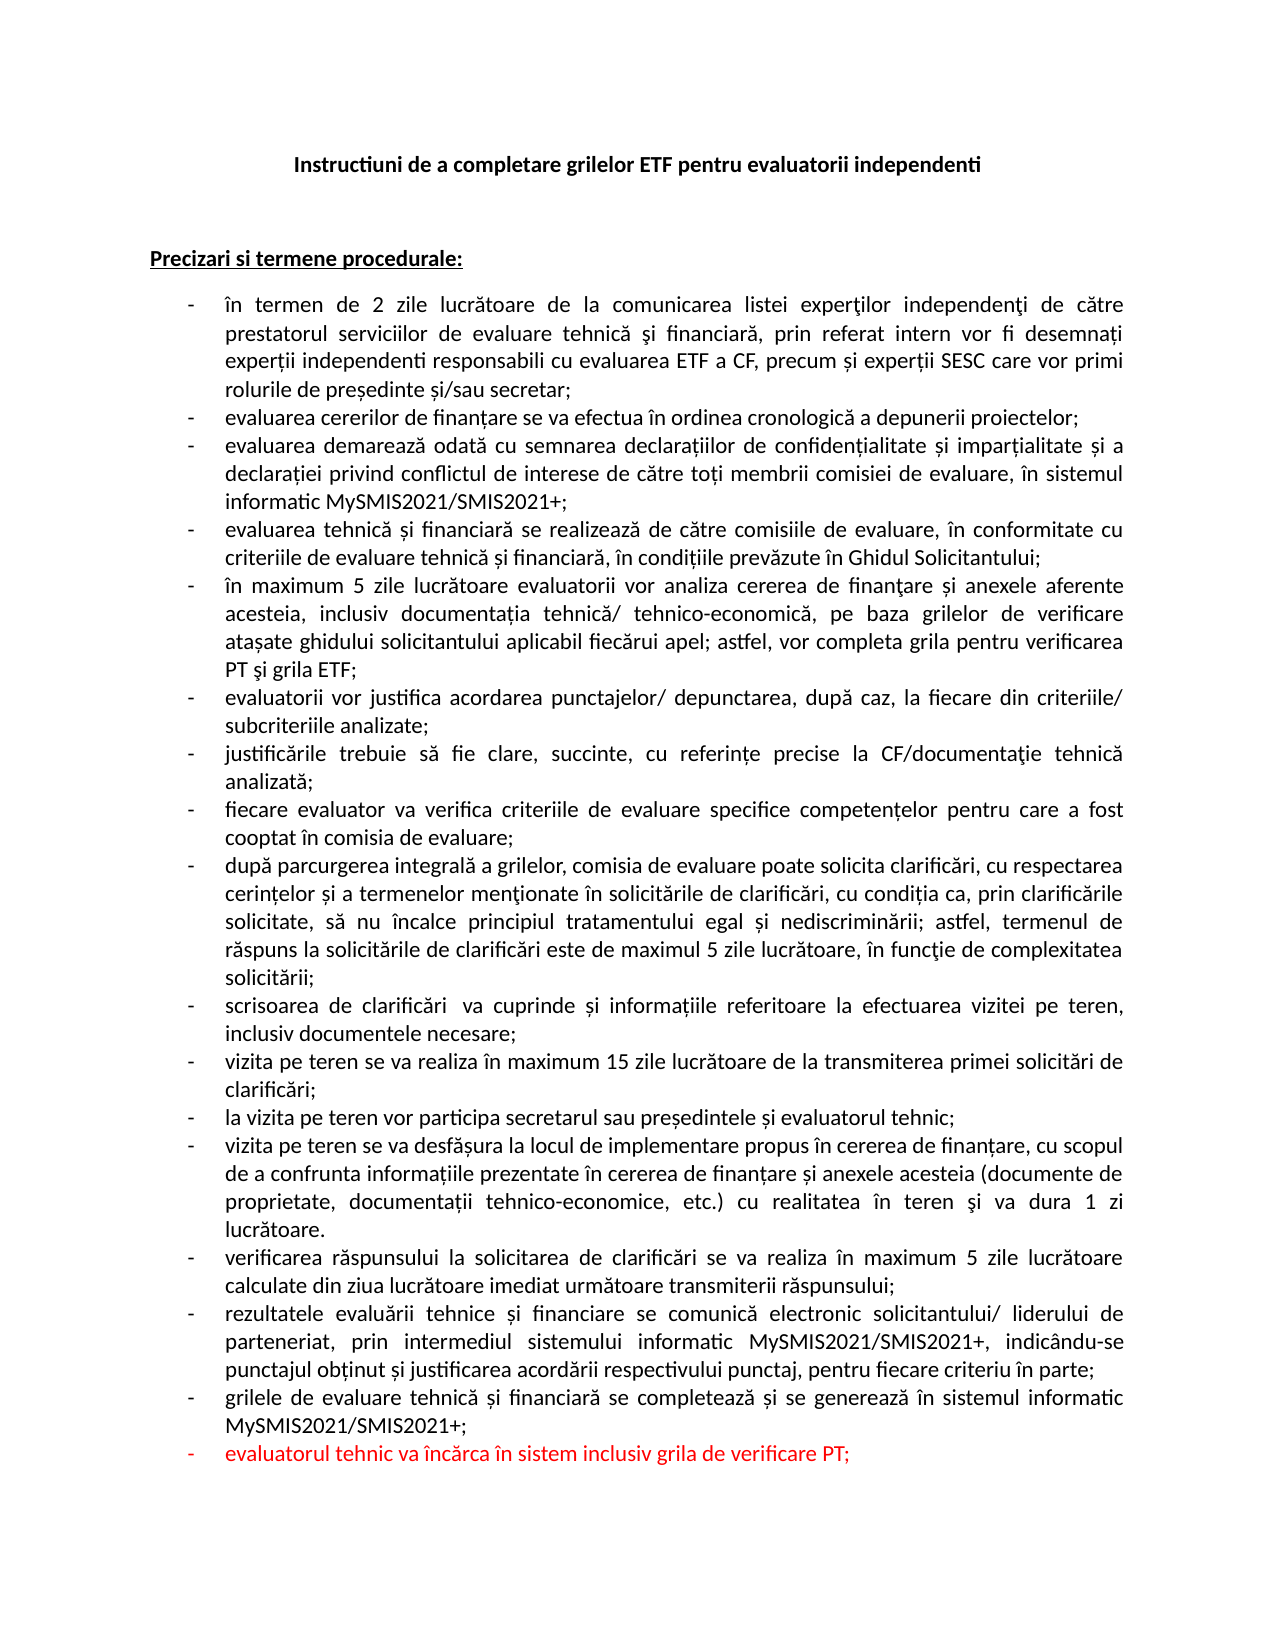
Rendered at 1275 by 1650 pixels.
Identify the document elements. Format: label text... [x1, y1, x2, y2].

list fiecare evaluator va verifica criteriile de evaluare specifice competențelor pentru care a fost cooptat în comisia de evaluare; [187, 795, 1125, 851]
list la vizita pe teren vor participa secretarul sau președintele și evaluatorul tehnic; [187, 1103, 1125, 1131]
text Precizari si termene procedurale: [150, 244, 1125, 272]
list în termen de 2 zile lucrătoare de la comunicarea listei experţilor independenţi de către prestatorul serviciilor de evaluare tehnică şi financiară, prin referat intern vor fi desemnați experții independenti responsabili cu evaluarea ETF a CF, precum și experții SESC care vor primi rolurile de președinte și/sau secretar; [187, 291, 1125, 403]
list evaluatorii vor justifica acordarea punctajelor/ depunctarea, după caz, la fiecare din criteriile/ subcriteriile analizate; [187, 683, 1125, 739]
list verificarea răspunsului la solicitarea de clarificări se va realiza în maximum 5 zile lucrătoare calculate din ziua lucrătoare imediat următoare transmiterii răspunsului; [187, 1243, 1125, 1299]
list justificările trebuie să fie clare, succinte, cu referințe precise la CF/documentaţie tehnică analizată; [187, 739, 1125, 795]
list grilele de evaluare tehnică și financiară se completează și se generează în sistemul informatic MySMIS2021/SMIS2021+; [187, 1383, 1125, 1439]
list evaluatorul tehnic va încărca în sistem inclusiv grila de verificare PT; [187, 1439, 1125, 1467]
text Instructiuni de a completare grilelor ETF pentru evaluatorii independenti [150, 150, 1125, 178]
list vizita pe teren se va desfășura la locul de implementare propus în cererea de finanțare, cu scopul de a confrunta informațiile prezentate în cererea de finanțare și anexele acesteia (documente de proprietate, documentații tehnico-economice, etc.) cu realitatea în teren şi va dura 1 zi lucrătoare. [187, 1131, 1125, 1243]
list în maximum 5 zile lucrătoare evaluatorii vor analiza cererea de finanţare și anexele aferente acesteia, inclusiv documentația tehnică/ tehnico-economică, pe baza grilelor de verificare atașate ghidului solicitantului aplicabil fiecărui apel; astfel, vor completa grila pentru verificarea PT şi grila ETF; [187, 571, 1125, 683]
list rezultatele evaluării tehnice și financiare se comunică electronic solicitantului/ liderului de parteneriat, prin intermediul sistemului informatic MySMIS2021/SMIS2021+, indicându-se punctajul obținut și justificarea acordării respectivului punctaj, pentru fiecare criteriu în parte; [187, 1299, 1125, 1383]
list evaluarea cererilor de finanțare se va efectua în ordinea cronologică a depunerii proiectelor; [187, 403, 1125, 431]
list vizita pe teren se va realiza în maximum 15 zile lucrătoare de la transmiterea primei solicitări de clarificări; [187, 1047, 1125, 1103]
list după parcurgerea integrală a grilelor, comisia de evaluare poate solicita clarificări, cu respectarea cerințelor și a termenelor menţionate în solicitările de clarificări, cu condiția ca, prin clarificările solicitate, să nu încalce principiul tratamentului egal și nediscriminării; astfel, termenul de răspuns la solicitările de clarificări este de maximul 5 zile lucrătoare, în funcţie de complexitatea solicitării; [187, 851, 1125, 991]
list evaluarea tehnică și financiară se realizează de către comisiile de evaluare, în conformitate cu criteriile de evaluare tehnică și financiară, în condițiile prevăzute în Ghidul Solicitantului; [187, 515, 1125, 571]
list scrisoarea de clarificări va cuprinde și informațiile referitoare la efectuarea vizitei pe teren, inclusiv documentele necesare; [187, 991, 1125, 1047]
list evaluarea demarează odată cu semnarea declarațiilor de confidențialitate și imparțialitate și a declarației privind conflictul de interese de către toți membrii comisiei de evaluare, în sistemul informatic MySMIS2021/SMIS2021+; [187, 431, 1125, 515]
